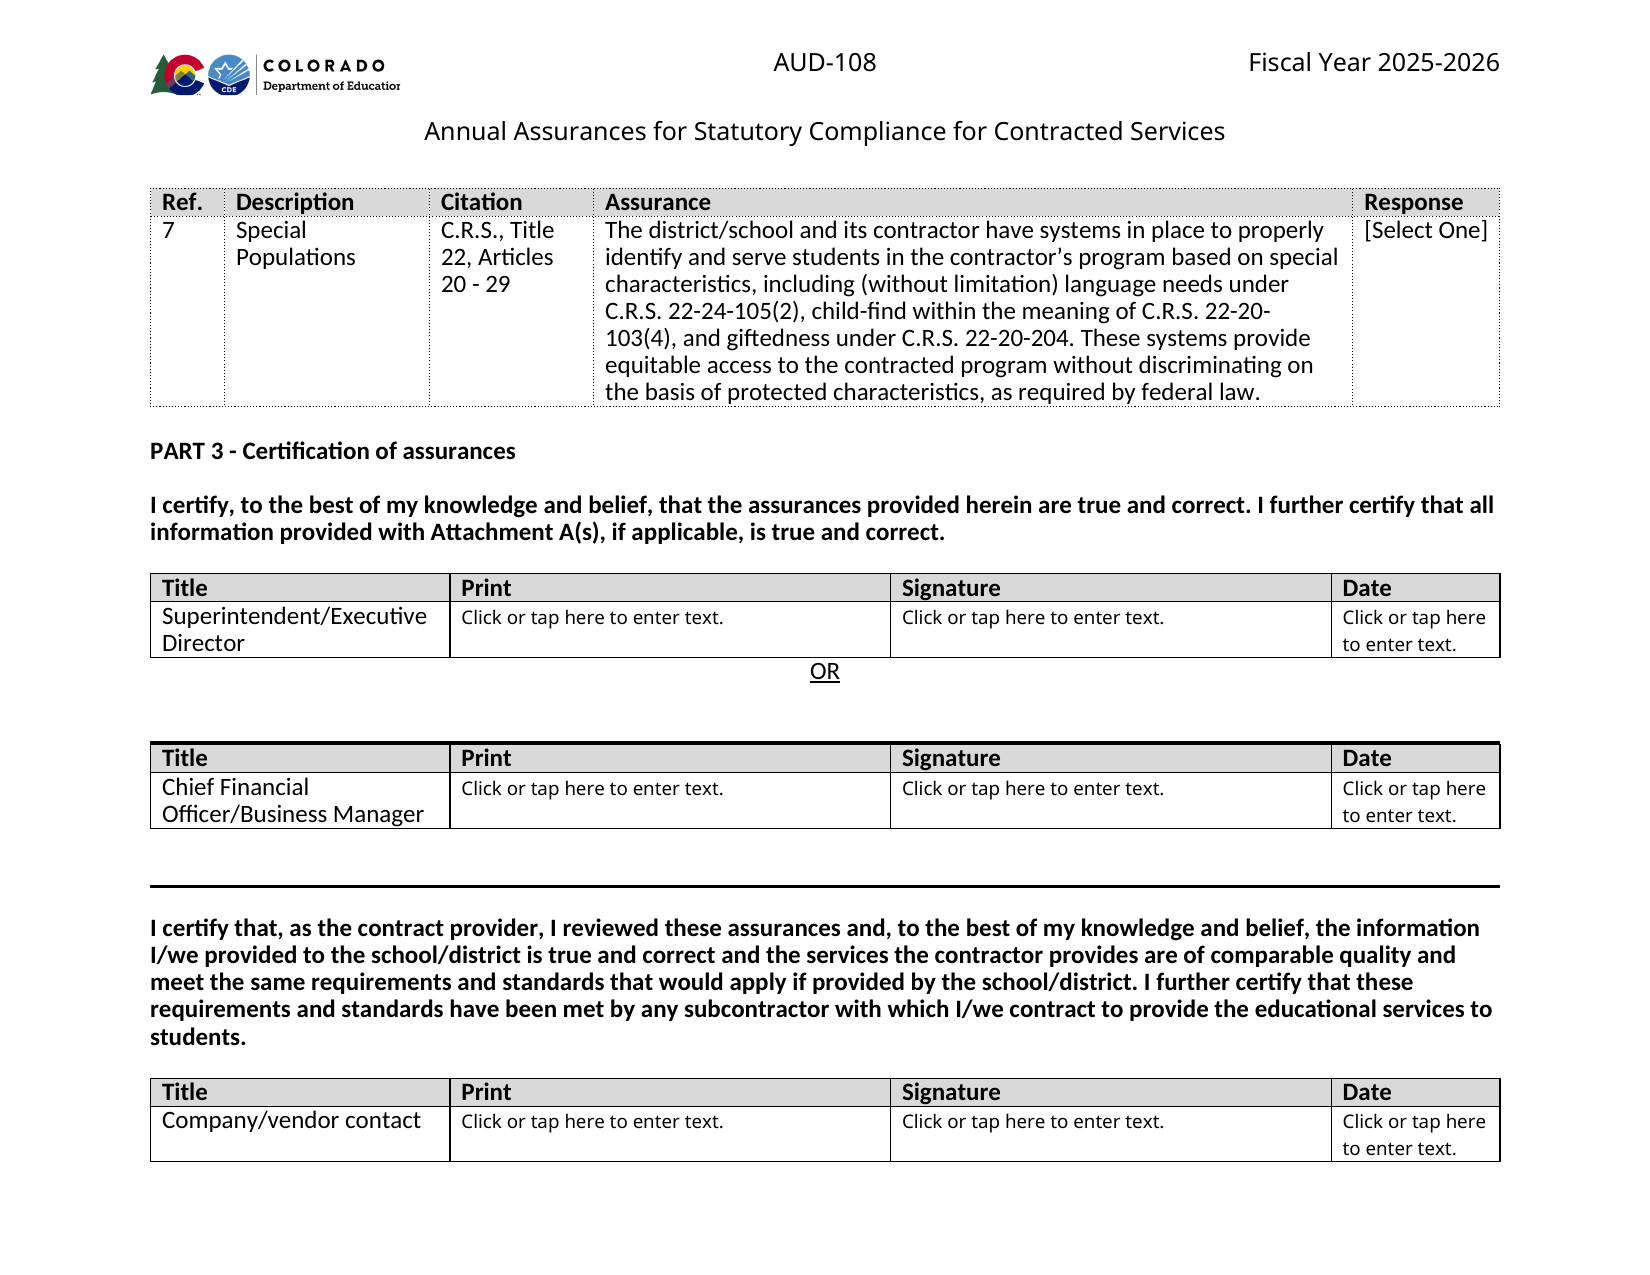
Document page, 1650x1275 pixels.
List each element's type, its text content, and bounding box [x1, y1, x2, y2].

text PART 3 - Certification of assurances [150, 438, 1500, 465]
table_header Response [1353, 188, 1499, 216]
picture [150, 54, 400, 95]
table_header Print [451, 1079, 890, 1106]
table_header Citation [430, 188, 594, 216]
table_header Date [1332, 1079, 1499, 1106]
table_cell C.R.S., Title 22, Articles 20 - 29 [430, 216, 594, 406]
table_header Signature [891, 574, 1331, 601]
table_cell Special Populations [225, 216, 429, 406]
table_cell The district/school and its contractor have systems in place to properly identify and serve students in the contractor’s program based on special characteristics, including (without limitation) language needs under C.R.S. 22-24-105(2), child-find within the meaning of C.R.S. 22-20-103(4), and giftedness under C.R.S. 22-20-204. These systems provide equitable access to the contracted program without discriminating on the basis of protected characteristics, as required by federal law. [594, 216, 1353, 406]
table_header Description [225, 188, 429, 216]
table_header Title [151, 574, 449, 601]
text I certify that, as the contract provider, I reviewed these assurances and, to the best of my knowledge and belief, the information I/we provided to the school/district is true and correct and the services the contractor provides are of comparable quality and meet the same requirements and standards that would apply if provided by the school/district. I further certify that these requirements and standards have been met by any subcontractor with which I/we contract to provide the educational services to students. [150, 915, 1500, 1050]
table_cell 7 [151, 216, 224, 406]
table_cell Superintendent/Executive Director [151, 602, 449, 657]
table_header Ref. [151, 188, 224, 216]
table_header Date [1332, 574, 1499, 601]
table_header Signature [891, 1079, 1331, 1106]
table_cell Chief Financial Officer/Business Manager [151, 773, 449, 827]
table_cell Company/vendor contact [151, 1107, 449, 1161]
table_cell [1353, 216, 1499, 406]
table_header Print [451, 574, 890, 601]
table_header Assurance [594, 188, 1353, 216]
text OR [150, 658, 1500, 685]
text I certify, to the best of my knowledge and belief, that the assurances provided herein are true and correct. I further certify that all information provided with Attachment A(s), if applicable, is true and correct. [150, 492, 1500, 546]
table_header Signature [891, 745, 1331, 772]
table_header Title [151, 1079, 449, 1106]
table_header Date [1332, 745, 1499, 772]
table_header Print [451, 745, 890, 772]
table_header Title [151, 745, 449, 772]
